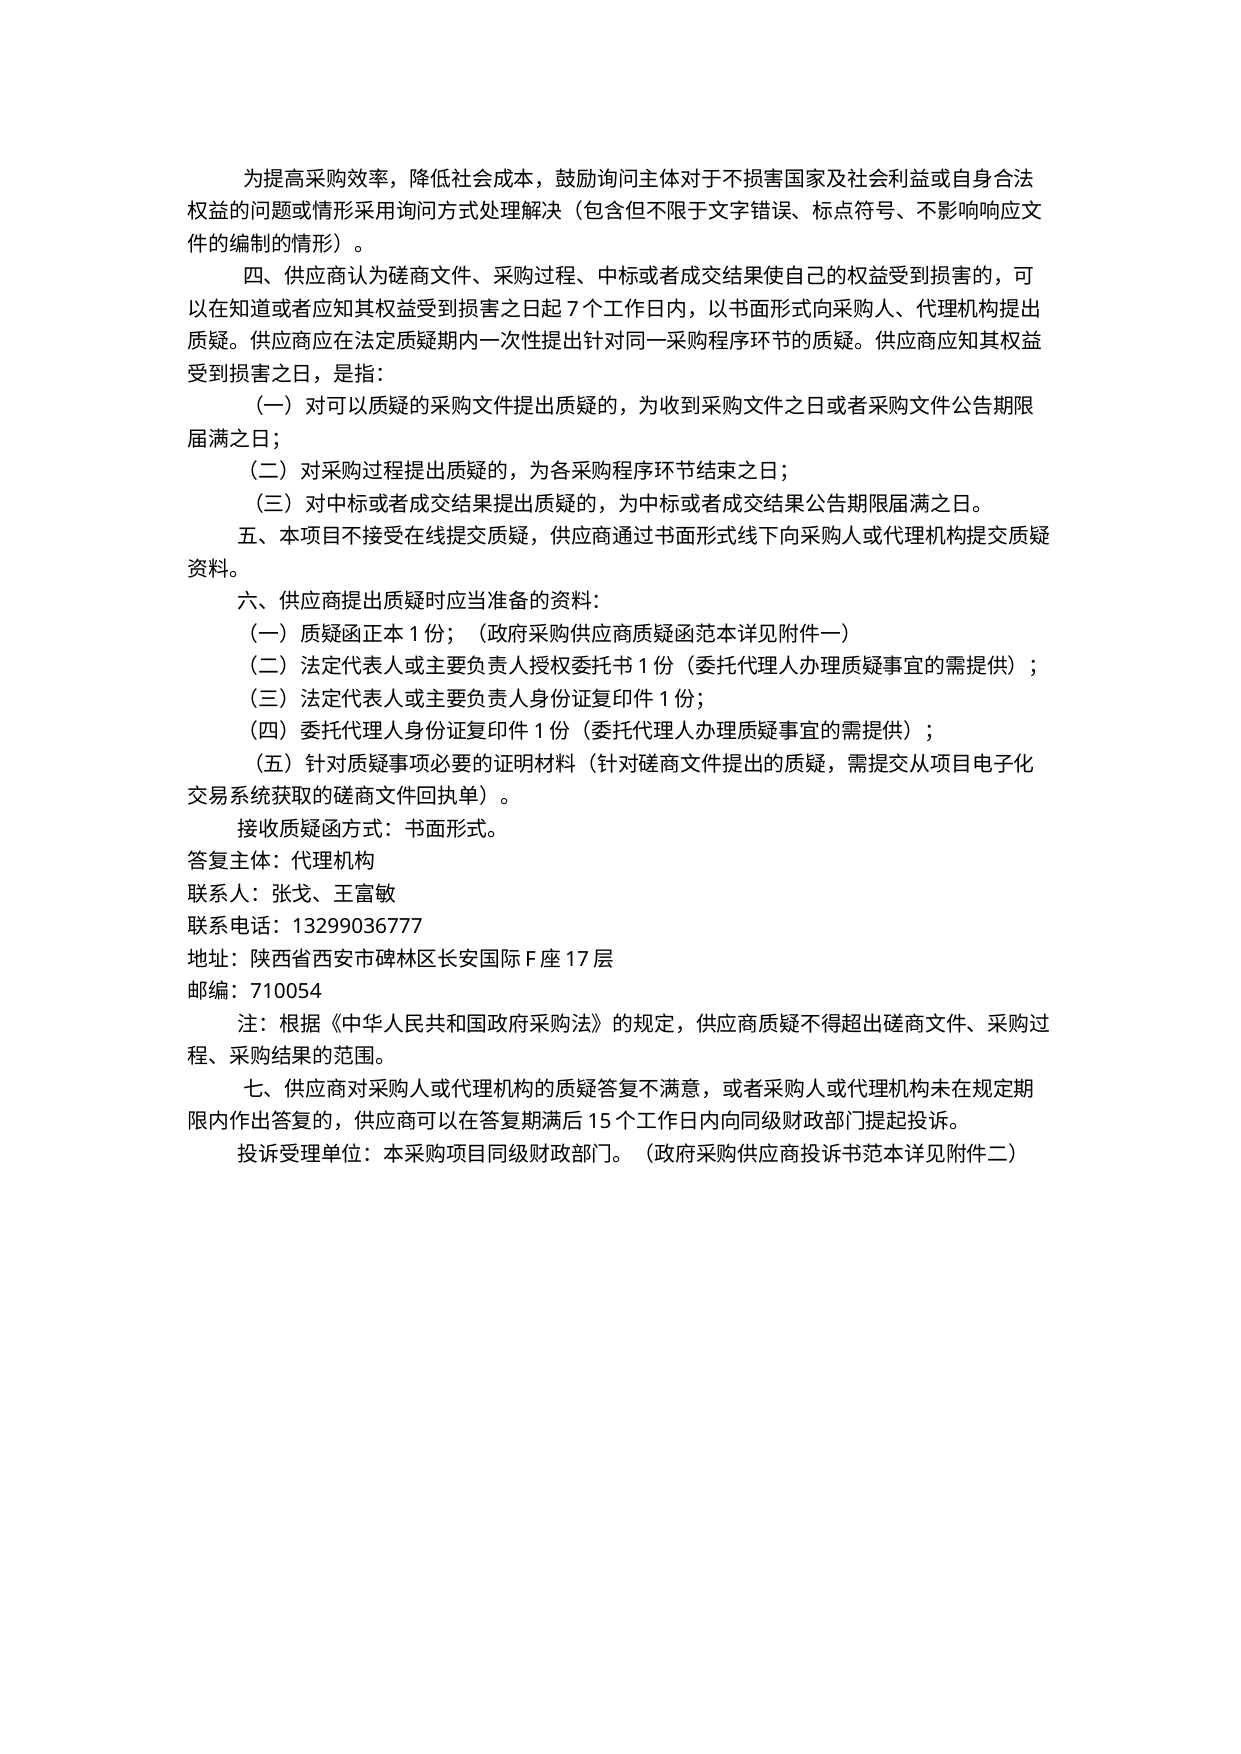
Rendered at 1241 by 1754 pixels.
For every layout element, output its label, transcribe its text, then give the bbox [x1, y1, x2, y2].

text 五、本项目不接受在线提交质疑，供应商通过书面形式线下向采购人或代理机构提交质疑资料。 [187, 519, 1053, 584]
text （三）法定代表人或主要负责人身份证复印件1份； [187, 682, 1053, 714]
text 六、供应商提出质疑时应当准备的资料： [187, 584, 1053, 617]
text 接收质疑函方式：书面形式。 [187, 812, 1053, 844]
text 注：根据《中华人民共和国政府采购法》的规定，供应商质疑不得超出磋商文件、采购过程、采购结果的范围。 [187, 1007, 1053, 1072]
text 为提高采购效率，降低社会成本，鼓励询问主体对于不损害国家及社会利益或自身合法权益的问题或情形采用询问方式处理解决（包含但不限于文字错误、标点符号、不影响响应文件的编制的情形）。 [187, 162, 1053, 259]
text （一）质疑函正本1份；（政府采购供应商质疑函范本详见附件一） [187, 617, 1053, 649]
text （二）法定代表人或主要负责人授权委托书1份（委托代理人办理质疑事宜的需提供）； [187, 649, 1053, 682]
text 四、供应商认为磋商文件、采购过程、中标或者成交结果使自己的权益受到损害的，可以在知道或者应知其权益受到损害之日起7个工作日内，以书面形式向采购人、代理机构提出质疑。供应商应在法定质疑期内一次性提出针对同一采购程序环节的质疑。供应商应知其权益受到损害之日，是指： [187, 259, 1053, 389]
text （二）对采购过程提出质疑的，为各采购程序环节结束之日； [187, 454, 1053, 487]
text 投诉受理单位：本采购项目同级财政部门。（政府采购供应商投诉书范本详见附件二） [187, 1137, 1053, 1169]
text （四）委托代理人身份证复印件1份（委托代理人办理质疑事宜的需提供）； [187, 714, 1053, 747]
text 答复主体：代理机构 [187, 844, 1053, 877]
text 地址：陕西省西安市碑林区长安国际F座17层 [187, 942, 1053, 974]
text （三）对中标或者成交结果提出质疑的，为中标或者成交结果公告期限届满之日。 [187, 487, 1053, 519]
text 七、供应商对采购人或代理机构的质疑答复不满意，或者采购人或代理机构未在规定期限内作出答复的，供应商可以在答复期满后15个工作日内向同级财政部门提起投诉。 [187, 1072, 1053, 1137]
text 联系电话：13299036777 [187, 909, 1053, 942]
text 联系人：张戈、王富敏 [187, 877, 1053, 909]
text （一）对可以质疑的采购文件提出质疑的，为收到采购文件之日或者采购文件公告期限届满之日； [187, 389, 1053, 454]
text 邮编：710054 [187, 974, 1053, 1007]
text （五）针对质疑事项必要的证明材料（针对磋商文件提出的质疑，需提交从项目电子化交易系统获取的磋商文件回执单）。 [187, 747, 1053, 812]
